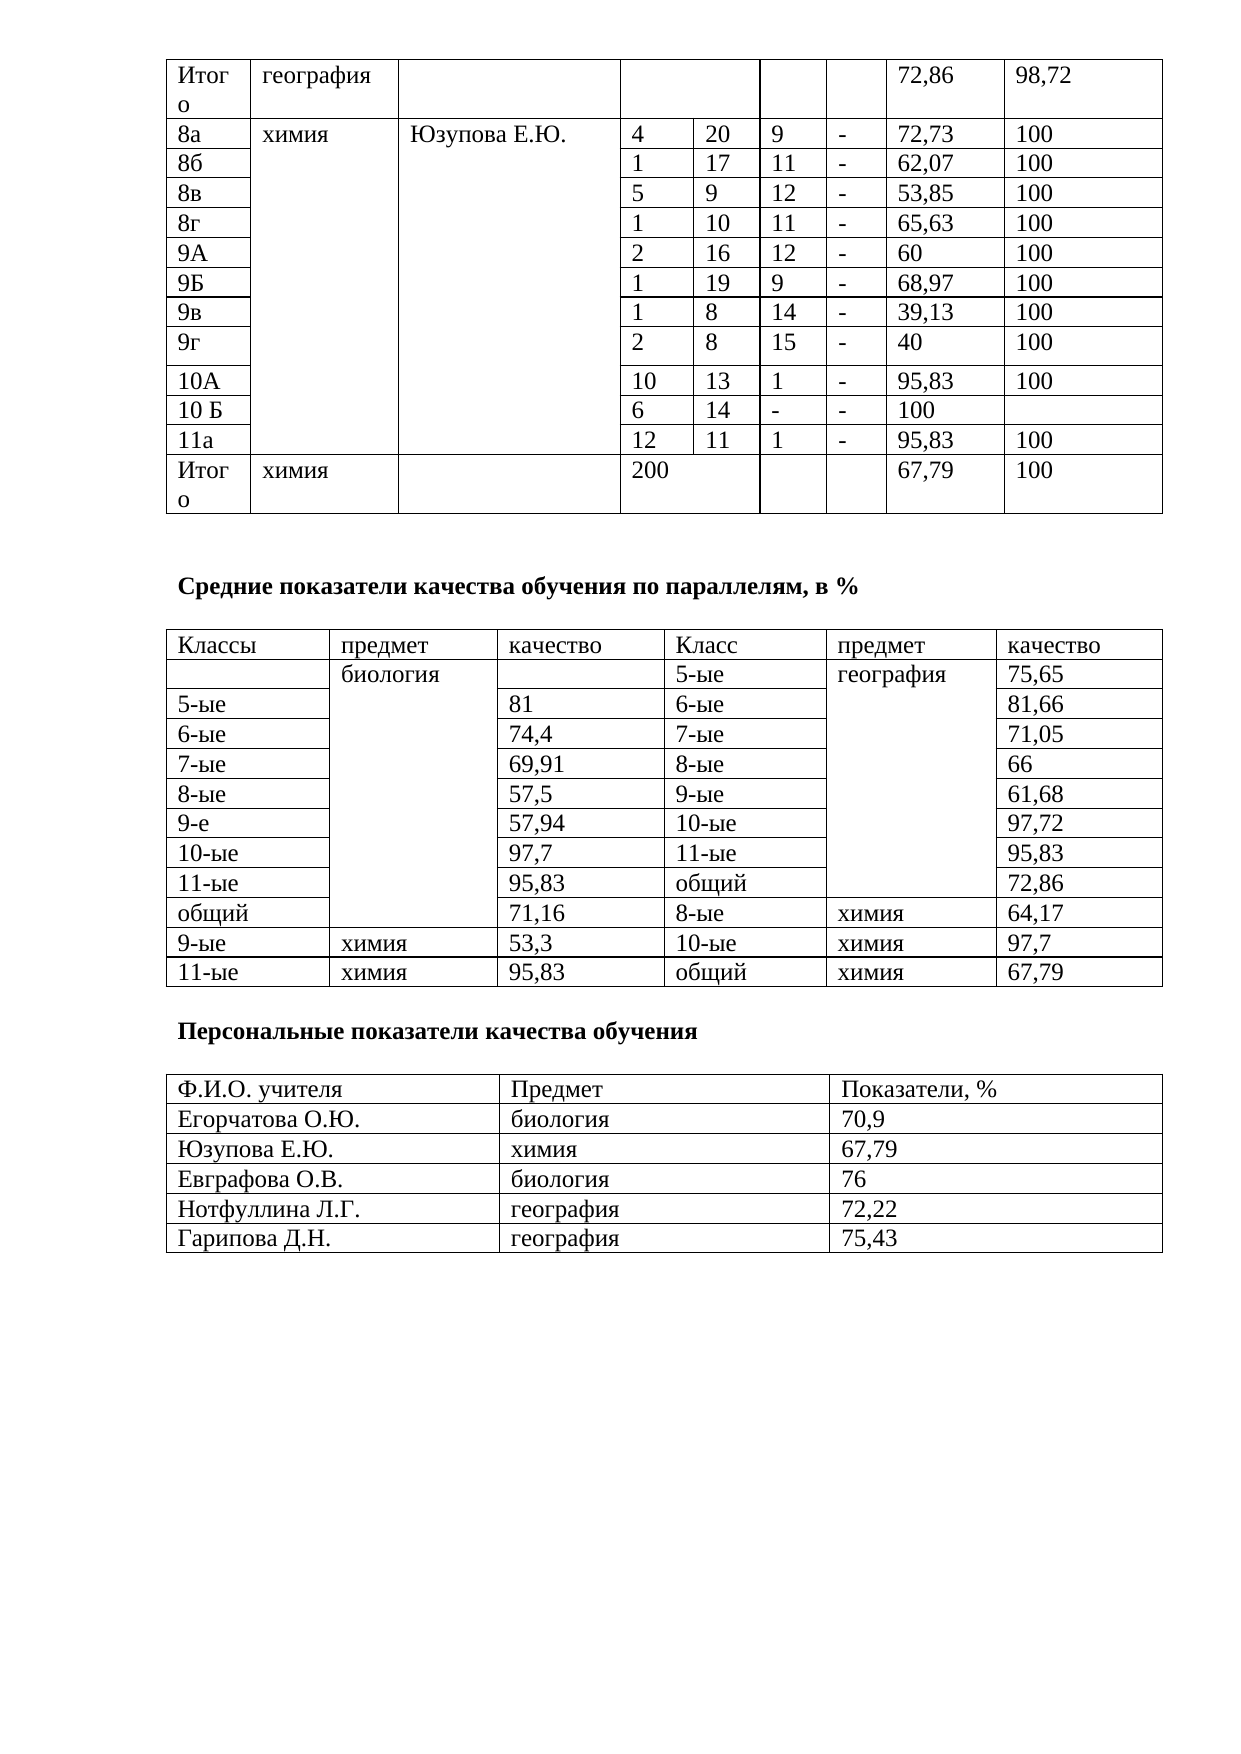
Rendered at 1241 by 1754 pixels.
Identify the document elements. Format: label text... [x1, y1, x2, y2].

table_cell география [500, 1194, 829, 1222]
table_cell химия [500, 1134, 829, 1163]
table_cell 53,85 [887, 178, 1004, 207]
table_cell 72,73 [887, 119, 1004, 147]
table_cell 95,83 [498, 958, 664, 986]
table_cell 1 [621, 298, 693, 326]
table_cell 8-ые [665, 898, 826, 927]
table_cell 8 [694, 327, 759, 365]
table_cell Нотфуллина Л.Г. [167, 1194, 499, 1222]
table_cell 8б [167, 149, 250, 177]
table_cell химия [330, 958, 497, 986]
table_cell Егорчатова О.Ю. [167, 1104, 499, 1133]
table_cell 12 [761, 178, 826, 207]
table_cell 8а [167, 119, 250, 147]
table_cell 53,3 [498, 928, 664, 956]
table_cell Евграфова О.В. [167, 1164, 499, 1193]
table_cell 9 [761, 119, 826, 147]
table_cell 81 [498, 689, 664, 718]
table_cell 6-ые [167, 719, 329, 748]
table_header Классы [167, 630, 329, 658]
table_cell биология [330, 660, 497, 927]
table_cell - [827, 178, 886, 207]
table_cell 6 [621, 396, 693, 424]
table_cell [498, 660, 664, 688]
table_cell 95,83 [997, 838, 1162, 867]
table_cell 57,94 [498, 809, 664, 837]
table_cell 11-ые [167, 958, 329, 986]
table_cell - [827, 298, 886, 326]
table_cell 5-ые [665, 660, 826, 688]
table_cell [827, 60, 886, 118]
table_cell 8-ые [167, 779, 329, 807]
table_cell 100 [1005, 119, 1162, 147]
table_cell 8 [694, 298, 759, 326]
table_cell 57,5 [498, 779, 664, 807]
table_cell общий [665, 958, 826, 986]
table_cell 100 [1005, 425, 1162, 454]
table_cell 100 [1005, 268, 1162, 296]
table_cell 100 [1005, 366, 1162, 394]
table_cell 1 [621, 208, 693, 237]
table_cell 8в [167, 178, 250, 207]
table_header предмет [330, 630, 497, 658]
table_cell 1 [621, 268, 693, 296]
table_cell 10А [167, 366, 250, 394]
table_cell Юзупова Е.Ю. [399, 119, 620, 454]
table_cell 97,7 [498, 838, 664, 867]
table_cell 95,83 [887, 366, 1004, 394]
table_cell 71,05 [997, 719, 1162, 748]
table_cell 9Б [167, 268, 250, 296]
table_cell 11-ые [167, 868, 329, 897]
table_cell 5-ые [167, 689, 329, 718]
table_cell 6-ые [665, 689, 826, 718]
table_cell 1 [761, 366, 826, 394]
table_cell 100 [1005, 327, 1162, 365]
table_cell 39,13 [887, 298, 1004, 326]
table_cell 100 [887, 396, 1004, 424]
table_cell - [827, 366, 886, 394]
table_cell 100 [1005, 178, 1162, 207]
table_cell география [500, 1224, 829, 1252]
table_header Предмет [500, 1075, 829, 1103]
table_cell 8-ые [665, 749, 826, 778]
table_cell 9А [167, 238, 250, 267]
table_cell 67,79 [997, 958, 1162, 986]
table_cell 81,66 [997, 689, 1162, 718]
table_cell 9 [694, 178, 759, 207]
table_cell 5 [621, 178, 693, 207]
table_cell 98,72 [1005, 60, 1162, 118]
table_cell 9 [761, 268, 826, 296]
table_cell 11 [761, 208, 826, 237]
table_cell 9-ые [167, 928, 329, 956]
table_cell 16 [694, 238, 759, 267]
table_cell 11а [167, 425, 250, 454]
text Персональные показатели качества обучения [177, 1016, 1167, 1045]
table_cell 100 [1005, 298, 1162, 326]
table_cell химия [827, 928, 996, 956]
table_header качество [498, 630, 664, 658]
table_cell 75,65 [997, 660, 1162, 688]
table_cell [167, 660, 329, 688]
table_cell [761, 60, 826, 118]
table_header предмет [827, 630, 996, 658]
table_cell 12 [761, 238, 826, 267]
table_cell - [827, 119, 886, 147]
table_cell 100 [1005, 238, 1162, 267]
table_cell 1 [761, 425, 826, 454]
table_cell 62,07 [887, 149, 1004, 177]
table_cell [621, 60, 759, 118]
table_cell 2 [621, 327, 693, 365]
table_cell 72,86 [887, 60, 1004, 118]
table_cell 10 Б [167, 396, 250, 424]
table_cell 60 [887, 238, 1004, 267]
table_cell [399, 455, 620, 513]
table_cell 71,16 [498, 898, 664, 927]
table_cell 100 [1005, 149, 1162, 177]
table_cell [399, 60, 620, 118]
table_cell 67,79 [887, 455, 1004, 513]
table_cell химия [827, 958, 996, 986]
table_cell - [827, 396, 886, 424]
table_cell 70,9 [830, 1104, 1162, 1133]
table_cell химия [251, 455, 398, 513]
table_cell общий [167, 898, 329, 927]
table_cell - [827, 268, 886, 296]
table_cell 68,97 [887, 268, 1004, 296]
table_cell 14 [761, 298, 826, 326]
table_cell 9г [167, 327, 250, 365]
table_cell 12 [621, 425, 693, 454]
table_cell 1 [621, 149, 693, 177]
table_cell 95,83 [498, 868, 664, 897]
table_cell география [251, 60, 398, 118]
table_cell 100 [1005, 208, 1162, 237]
table_cell Юзупова Е.Ю. [167, 1134, 499, 1163]
table_cell 65,63 [887, 208, 1004, 237]
table_cell 200 [621, 455, 759, 513]
table_cell 74,4 [498, 719, 664, 748]
table_cell 9в [167, 298, 250, 326]
table_header Ф.И.О. учителя [167, 1075, 499, 1103]
table_cell 40 [887, 327, 1004, 365]
table_cell 10-ые [665, 809, 826, 837]
table_cell - [761, 396, 826, 424]
table_cell биология [500, 1164, 829, 1193]
table_cell 14 [694, 396, 759, 424]
table_cell - [827, 425, 886, 454]
table_cell 20 [694, 119, 759, 147]
text Средние показатели качества обучения по параллелям, в % [177, 571, 1167, 600]
table_cell 66 [997, 749, 1162, 778]
table_cell 15 [761, 327, 826, 365]
table_cell 10-ые [167, 838, 329, 867]
table_cell 7-ые [167, 749, 329, 778]
table_cell 100 [1005, 455, 1162, 513]
table_cell химия [330, 928, 497, 956]
table_cell 19 [694, 268, 759, 296]
table_cell 13 [694, 366, 759, 394]
table_header Класс [665, 630, 826, 658]
table_cell Гарипова Д.Н. [167, 1224, 499, 1252]
table_cell - [827, 149, 886, 177]
table_cell - [827, 238, 886, 267]
table_cell 10 [621, 366, 693, 394]
table_cell 9-ые [665, 779, 826, 807]
table_cell 75,43 [830, 1224, 1162, 1252]
table_cell - [827, 327, 886, 365]
table_cell химия [251, 119, 398, 454]
table_cell 97,7 [997, 928, 1162, 956]
table_cell 2 [621, 238, 693, 267]
table_cell [1005, 396, 1162, 424]
table_cell 17 [694, 149, 759, 177]
table_cell 11 [761, 149, 826, 177]
table_cell биология [500, 1104, 829, 1133]
table_cell Итого [167, 455, 250, 513]
table_cell 10 [694, 208, 759, 237]
table_cell 97,72 [997, 809, 1162, 837]
table_cell Итого [167, 60, 250, 118]
table_cell 69,91 [498, 749, 664, 778]
table_cell 67,79 [830, 1134, 1162, 1163]
table_cell 76 [830, 1164, 1162, 1193]
table_header качество [997, 630, 1162, 658]
table_cell общий [665, 868, 826, 897]
table_cell 10-ые [665, 928, 826, 956]
table_cell 8г [167, 208, 250, 237]
table_cell 95,83 [887, 425, 1004, 454]
table_cell [761, 455, 826, 513]
table_cell - [827, 208, 886, 237]
table_header Показатели, % [830, 1075, 1162, 1103]
table_cell 11-ые [665, 838, 826, 867]
table_cell 64,17 [997, 898, 1162, 927]
table_cell 4 [621, 119, 693, 147]
table_cell 11 [694, 425, 759, 454]
table_cell 7-ые [665, 719, 826, 748]
table_cell география [827, 660, 996, 897]
table_cell 9-е [167, 809, 329, 837]
table_cell 72,86 [997, 868, 1162, 897]
table_cell химия [827, 898, 996, 927]
table_cell [827, 455, 886, 513]
table_cell 61,68 [997, 779, 1162, 807]
table_cell 72,22 [830, 1194, 1162, 1222]
